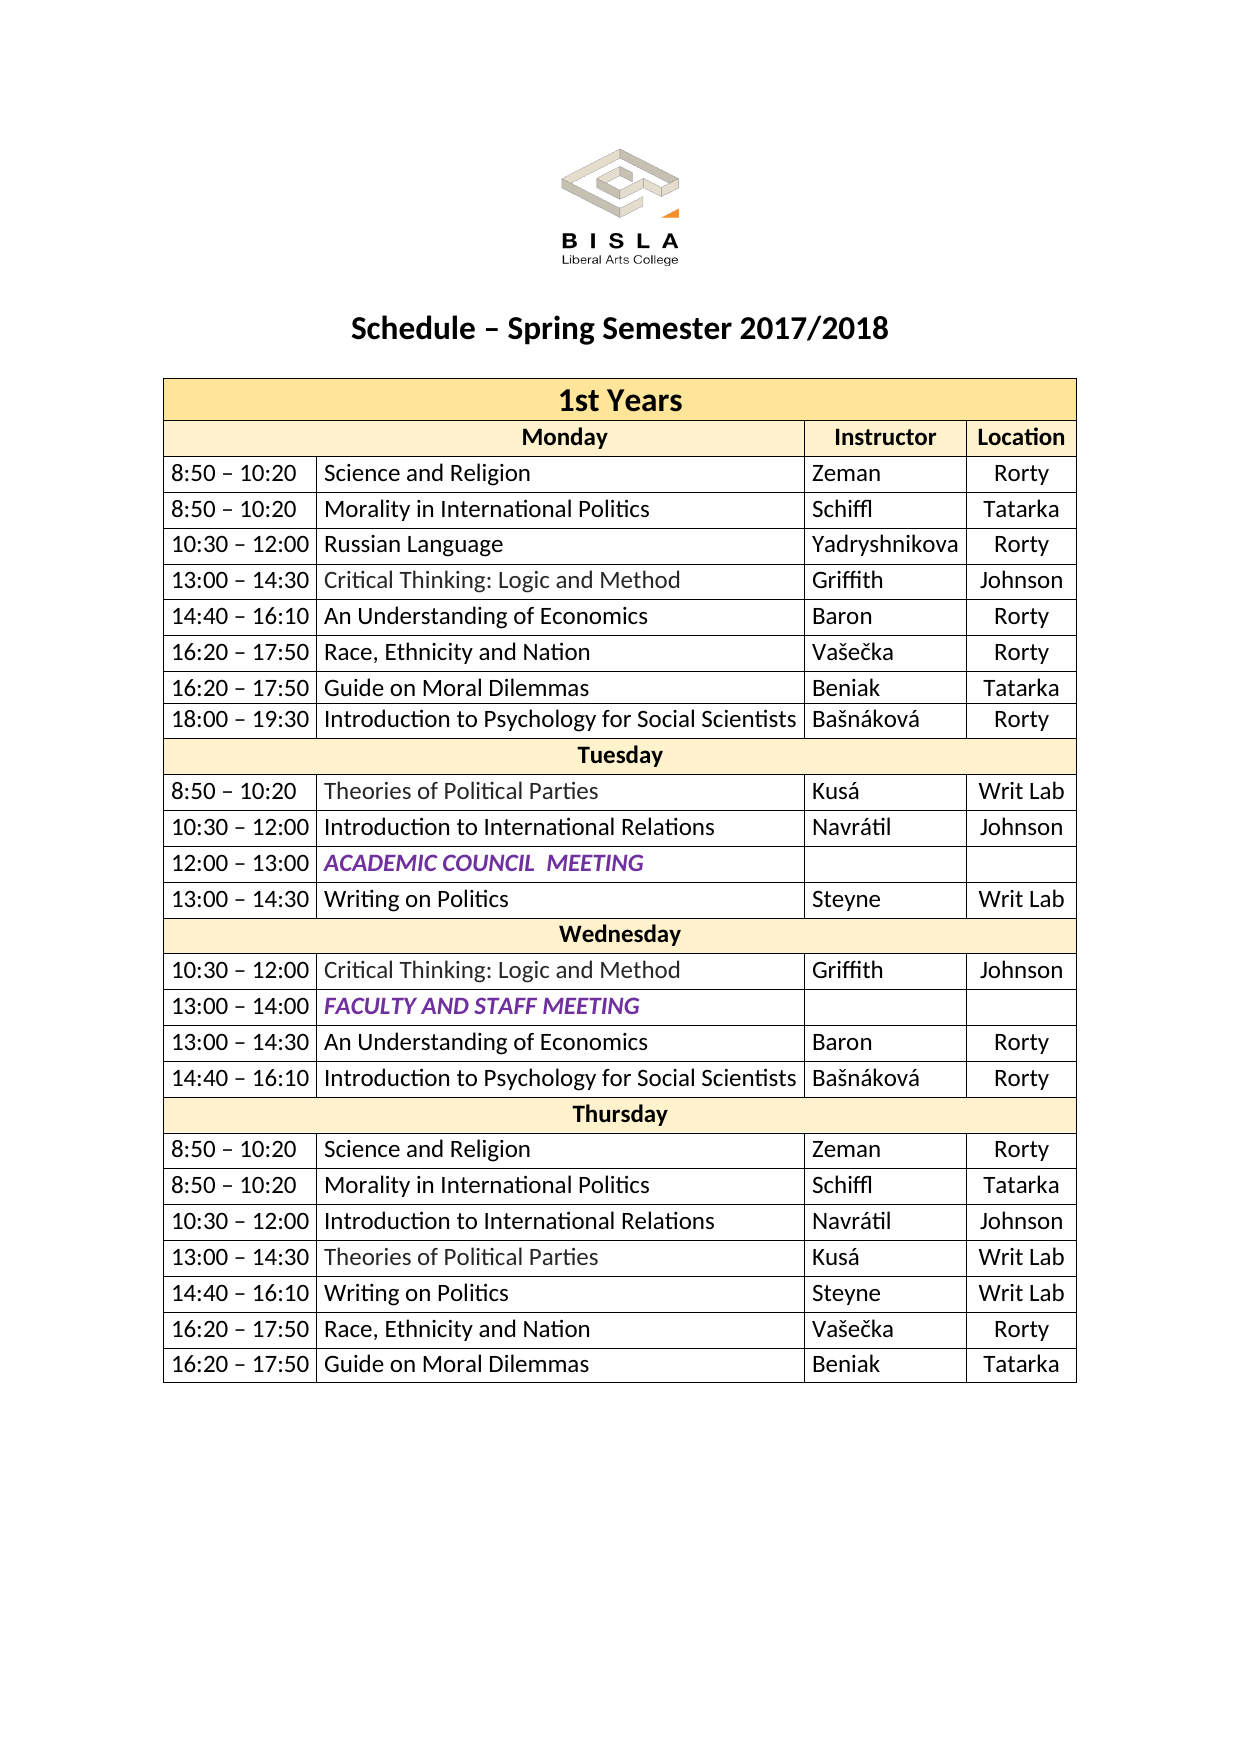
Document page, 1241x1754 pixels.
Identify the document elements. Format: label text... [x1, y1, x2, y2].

table_cell Introduction to International Relations [317, 1205, 804, 1240]
picture [560, 147, 680, 267]
table_cell Theories of Political Parties [317, 775, 804, 810]
table_cell Science and Religion [317, 457, 804, 492]
table_cell Kusá [805, 775, 966, 810]
table_cell 16:20 – 17:50 [164, 672, 316, 702]
table_cell [967, 990, 1076, 1025]
table_cell Critical Thinking: Logic and Method [317, 565, 804, 599]
table_cell Rorty [967, 636, 1076, 671]
table_cell Beniak [805, 1349, 966, 1382]
table_cell Steyne [805, 1277, 966, 1312]
table_cell Rorty [967, 1313, 1076, 1347]
table_cell Rorty [967, 704, 1076, 738]
table_cell 12:00 – 13:00 [164, 847, 316, 882]
table_cell ACADEMIC COUNCIL MEETING [317, 847, 804, 882]
table_cell Beniak [805, 672, 966, 702]
table_cell 8:50 – 10:20 [164, 457, 316, 492]
table_cell Guide on Moral Dilemmas [317, 1349, 804, 1382]
table_cell Thursday [164, 1098, 1076, 1132]
table_cell Writing on Politics [317, 1277, 804, 1312]
table_cell 16:20 – 17:50 [164, 1349, 316, 1382]
table_cell Science and Religion [317, 1134, 804, 1168]
table_cell Instructor [805, 421, 966, 456]
table_cell Writ Lab [967, 883, 1076, 917]
text Schedule – Spring Semester 2017/2018 [148, 307, 1093, 348]
table_cell Tatarka [967, 1169, 1076, 1204]
table_cell Baron [805, 600, 966, 635]
table_cell Johnson [967, 954, 1076, 989]
table_cell Introduction to Psychology for Social Scientists [317, 1062, 804, 1097]
table_cell [967, 847, 1076, 882]
table_cell Rorty [967, 457, 1076, 492]
table_cell 16:20 – 17:50 [164, 1313, 316, 1347]
table_cell Writ Lab [967, 1241, 1076, 1276]
table_cell 18:00 – 19:30 [164, 704, 316, 738]
table_cell Yadryshnikova [805, 529, 966, 563]
table_cell Baron [805, 1026, 966, 1061]
table_cell Bašnáková [805, 1062, 966, 1097]
table_header 1st Years [164, 379, 1076, 420]
table_cell Rorty [967, 1026, 1076, 1061]
table_cell Guide on Moral Dilemmas [317, 672, 804, 702]
table_cell [805, 990, 966, 1025]
table_cell Wednesday [164, 919, 1076, 953]
table_cell Griffith [805, 565, 966, 599]
table_cell Writ Lab [967, 1277, 1076, 1312]
table_cell Race, Ethnicity and Nation [317, 1313, 804, 1347]
table_cell 13:00 – 14:30 [164, 565, 316, 599]
table_cell An Understanding of Economics [317, 600, 804, 635]
table_cell Zeman [805, 1134, 966, 1168]
table_cell 14:40 – 16:10 [164, 600, 316, 635]
table_cell Zeman [805, 457, 966, 492]
table_cell Kusá [805, 1241, 966, 1276]
table_cell Critical Thinking: Logic and Method [317, 954, 804, 989]
table_cell Monday [164, 421, 804, 456]
table_cell 8:50 – 10:20 [164, 493, 316, 528]
table_cell Navrátil [805, 1205, 966, 1240]
table_cell 13:00 – 14:00 [164, 990, 316, 1025]
table_cell 10:30 – 12:00 [164, 954, 316, 989]
table_cell Rorty [967, 529, 1076, 563]
table_cell Bašnáková [805, 704, 966, 738]
table_cell 8:50 – 10:20 [164, 775, 316, 810]
table_cell Russian Language [317, 529, 804, 563]
table_cell Rorty [967, 600, 1076, 635]
table_cell 14:40 – 16:10 [164, 1277, 316, 1312]
table_cell 13:00 – 14:30 [164, 1026, 316, 1061]
table_cell 13:00 – 14:30 [164, 883, 316, 917]
table_cell Morality in International Politics [317, 1169, 804, 1204]
table_cell Vašečka [805, 636, 966, 671]
table_cell Steyne [805, 883, 966, 917]
table_cell Tatarka [967, 1349, 1076, 1382]
table_cell Johnson [967, 811, 1076, 846]
table_cell An Understanding of Economics [317, 1026, 804, 1061]
table_cell Rorty [967, 1134, 1076, 1168]
table_cell Schiffl [805, 493, 966, 528]
table_cell 10:30 – 12:00 [164, 1205, 316, 1240]
table_cell 14:40 – 16:10 [164, 1062, 316, 1097]
table_cell 8:50 – 10:20 [164, 1134, 316, 1168]
table_cell Tuesday [164, 739, 1076, 774]
table_cell Writ Lab [967, 775, 1076, 810]
table_cell Tatarka [967, 493, 1076, 528]
table_cell Navrátil [805, 811, 966, 846]
table_cell Theories of Political Parties [317, 1241, 804, 1276]
table_cell Race, Ethnicity and Nation [317, 636, 804, 671]
table_cell Morality in International Politics [317, 493, 804, 528]
table_cell Johnson [967, 565, 1076, 599]
table_cell Introduction to International Relations [317, 811, 804, 846]
table_cell [805, 847, 966, 882]
table_cell Introduction to Psychology for Social Scientists [317, 704, 804, 738]
table_cell 10:30 – 12:00 [164, 811, 316, 846]
table_cell 8:50 – 10:20 [164, 1169, 316, 1204]
table_cell Tatarka [967, 672, 1076, 702]
table_cell Griffith [805, 954, 966, 989]
table_cell 10:30 – 12:00 [164, 529, 316, 563]
table_cell Schiffl [805, 1169, 966, 1204]
table_cell Writing on Politics [317, 883, 804, 917]
table_cell Johnson [967, 1205, 1076, 1240]
table_cell 16:20 – 17:50 [164, 636, 316, 671]
table_cell 13:00 – 14:30 [164, 1241, 316, 1276]
table_cell Vašečka [805, 1313, 966, 1347]
table_cell Rorty [967, 1062, 1076, 1097]
table_cell Location [967, 421, 1076, 456]
table_cell FACULTY AND STAFF MEETING [317, 990, 804, 1025]
